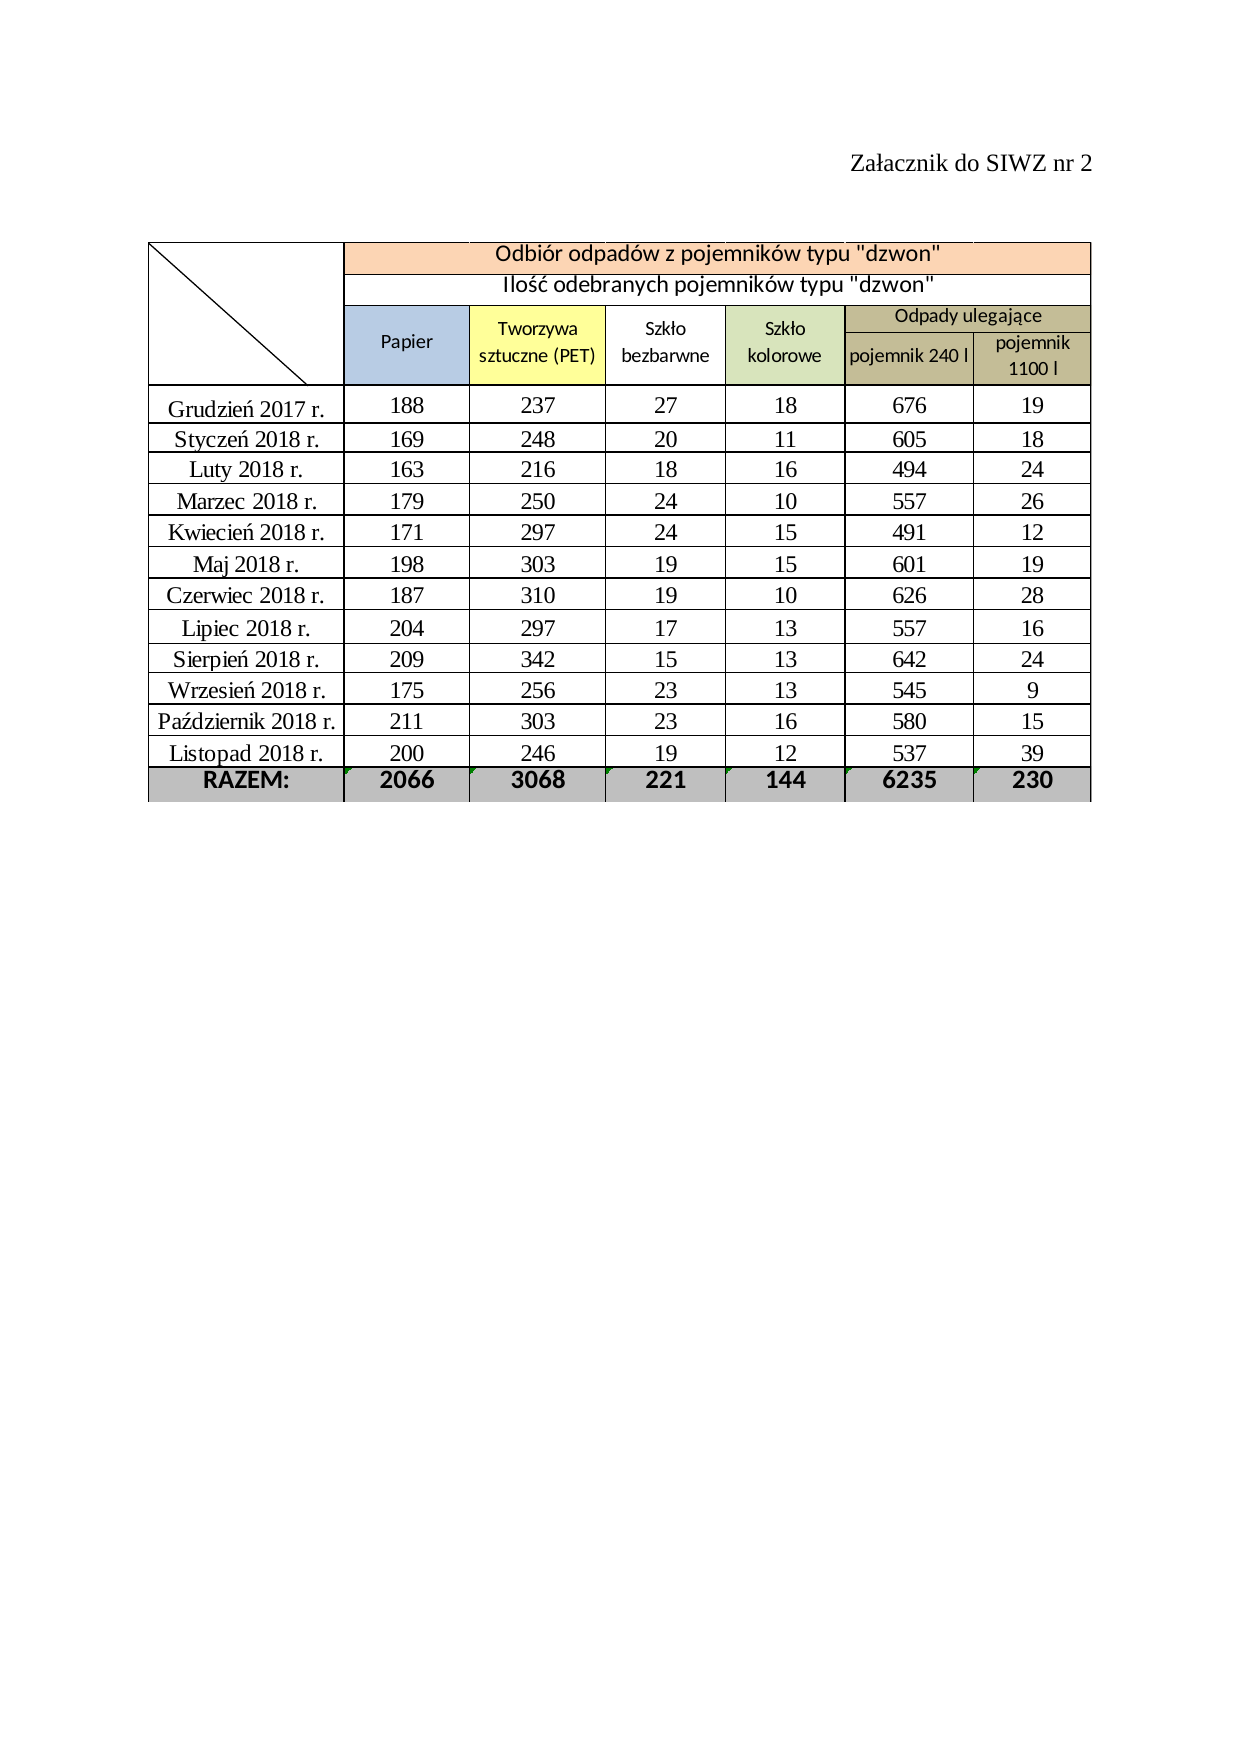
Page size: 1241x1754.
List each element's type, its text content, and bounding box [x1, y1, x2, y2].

text Załacznik do SIWZ nr 2 [148, 148, 1093, 176]
